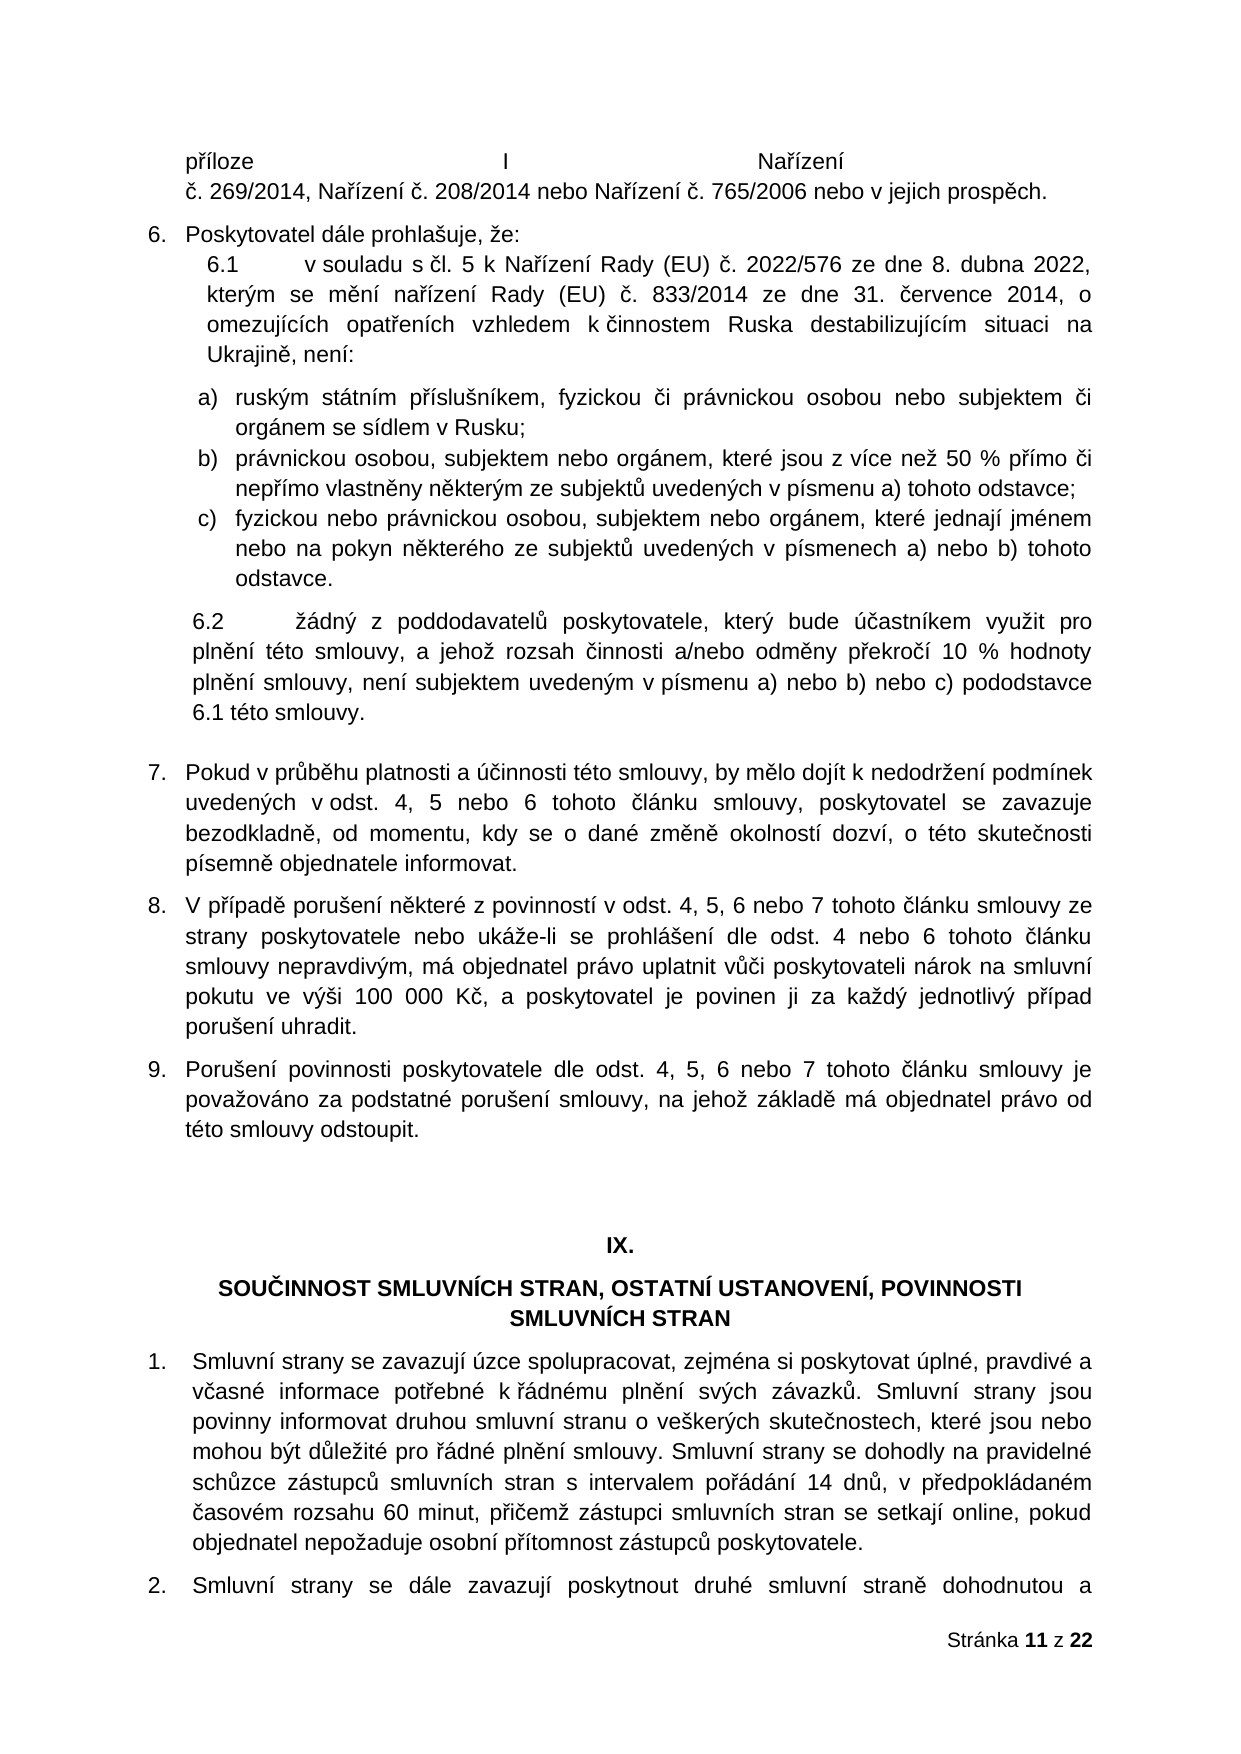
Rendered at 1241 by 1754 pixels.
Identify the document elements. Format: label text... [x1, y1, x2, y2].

list Pokud v průběhu platnosti a účinnosti této smlouvy, by mělo dojít k nedodržení podmínek uvedených v odst. 4, 5 nebo 6 tohoto článku smlouvy, poskytovatel se zavazuje bezodkladně, od momentu, kdy se o dané změně okolností dozví, o této skutečnosti písemně objednatele informovat. [148, 759, 1093, 876]
list právnickou osobou, subjektem nebo orgánem, které jsou z více než 50 % přímo či nepřímo vlastněny některým ze subjektů uvedených v písmenu a) tohoto odstavce; [198, 444, 1093, 501]
list Poskytovatel dále prohlašuje, že: [148, 221, 1093, 247]
text 6.1 v souladu s čl. 5 k Nařízení Rady (EU) č. 2022/576 ze dne 8. dubna 2022, kterým se mění nařízení Rady (EU) č. 833/2014 ze dne 31. července 2014, o omezujících opatřeních vzhledem k činnostem Ruska destabilizujícím situaci na Ukrajině, není: [207, 251, 1093, 368]
list fyzickou nebo právnickou osobou, subjektem nebo orgánem, které jednají jménem nebo na pokyn některého ze subjektů uvedených v písmenech a) nebo b) tohoto odstavce. [198, 505, 1093, 592]
text SOUČINNOST SMLUVNÍCH STRAN, OSTATNÍ USTANOVENÍ, POVINNOSTI SMLUVNÍCH STRAN [148, 1275, 1093, 1331]
text 6.2 žádný z poddodavatelů poskytovatele, který bude účastníkem využit pro plnění této smlouvy, a jehož rozsah činnosti a/nebo odměny překročí 10 % hodnoty plnění smlouvy, není subjektem uvedeným v písmenu a) nebo b) nebo c) pododstavce 6.1 této smlouvy. [192, 608, 1093, 725]
list V případě porušení některé z povinností v odst. 4, 5, 6 nebo 7 tohoto článku smlouvy ze strany poskytovatele nebo ukáže-li se prohlášení dle odst. 4 nebo 6 tohoto článku smlouvy nepravdivým, má objednatel právo uplatnit vůči poskytovateli nárok na smluvní pokutu ve výši 100 000 Kč, a poskytovatel je povinen ji za každý jednotlivý případ porušení uhradit. [148, 892, 1093, 1039]
text IX. [148, 1232, 1093, 1258]
list Smluvní strany se zavazují úzce spolupracovat, zejména si poskytovat úplné, pravdivé a včasné informace potřebné k řádnému plnění svých závazků. Smluvní strany jsou povinny informovat druhou smluvní stranu o veškerých skutečnostech, které jsou nebo mohou být důležité pro řádné plnění smlouvy. Smluvní strany se dohodly na pravidelné schůzce zástupců smluvních stran s intervalem pořádání 14 dnů, v předpokládaném časovém rozsahu 60 minut, přičemž zástupci smluvních stran se setkají online, pokud objednatel nepožaduje osobní přítomnost zástupců poskytovatele. [148, 1348, 1093, 1555]
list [148, 148, 1093, 204]
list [148, 1572, 1093, 1598]
list ruským státním příslušníkem, fyzickou či právnickou osobou nebo subjektem či orgánem se sídlem v Rusku; [198, 384, 1093, 441]
list Porušení povinnosti poskytovatele dle odst. 4, 5, 6 nebo 7 tohoto článku smlouvy je považováno za podstatné porušení smlouvy, na jehož základě má objednatel právo od této smlouvy odstoupit. [148, 1056, 1093, 1143]
